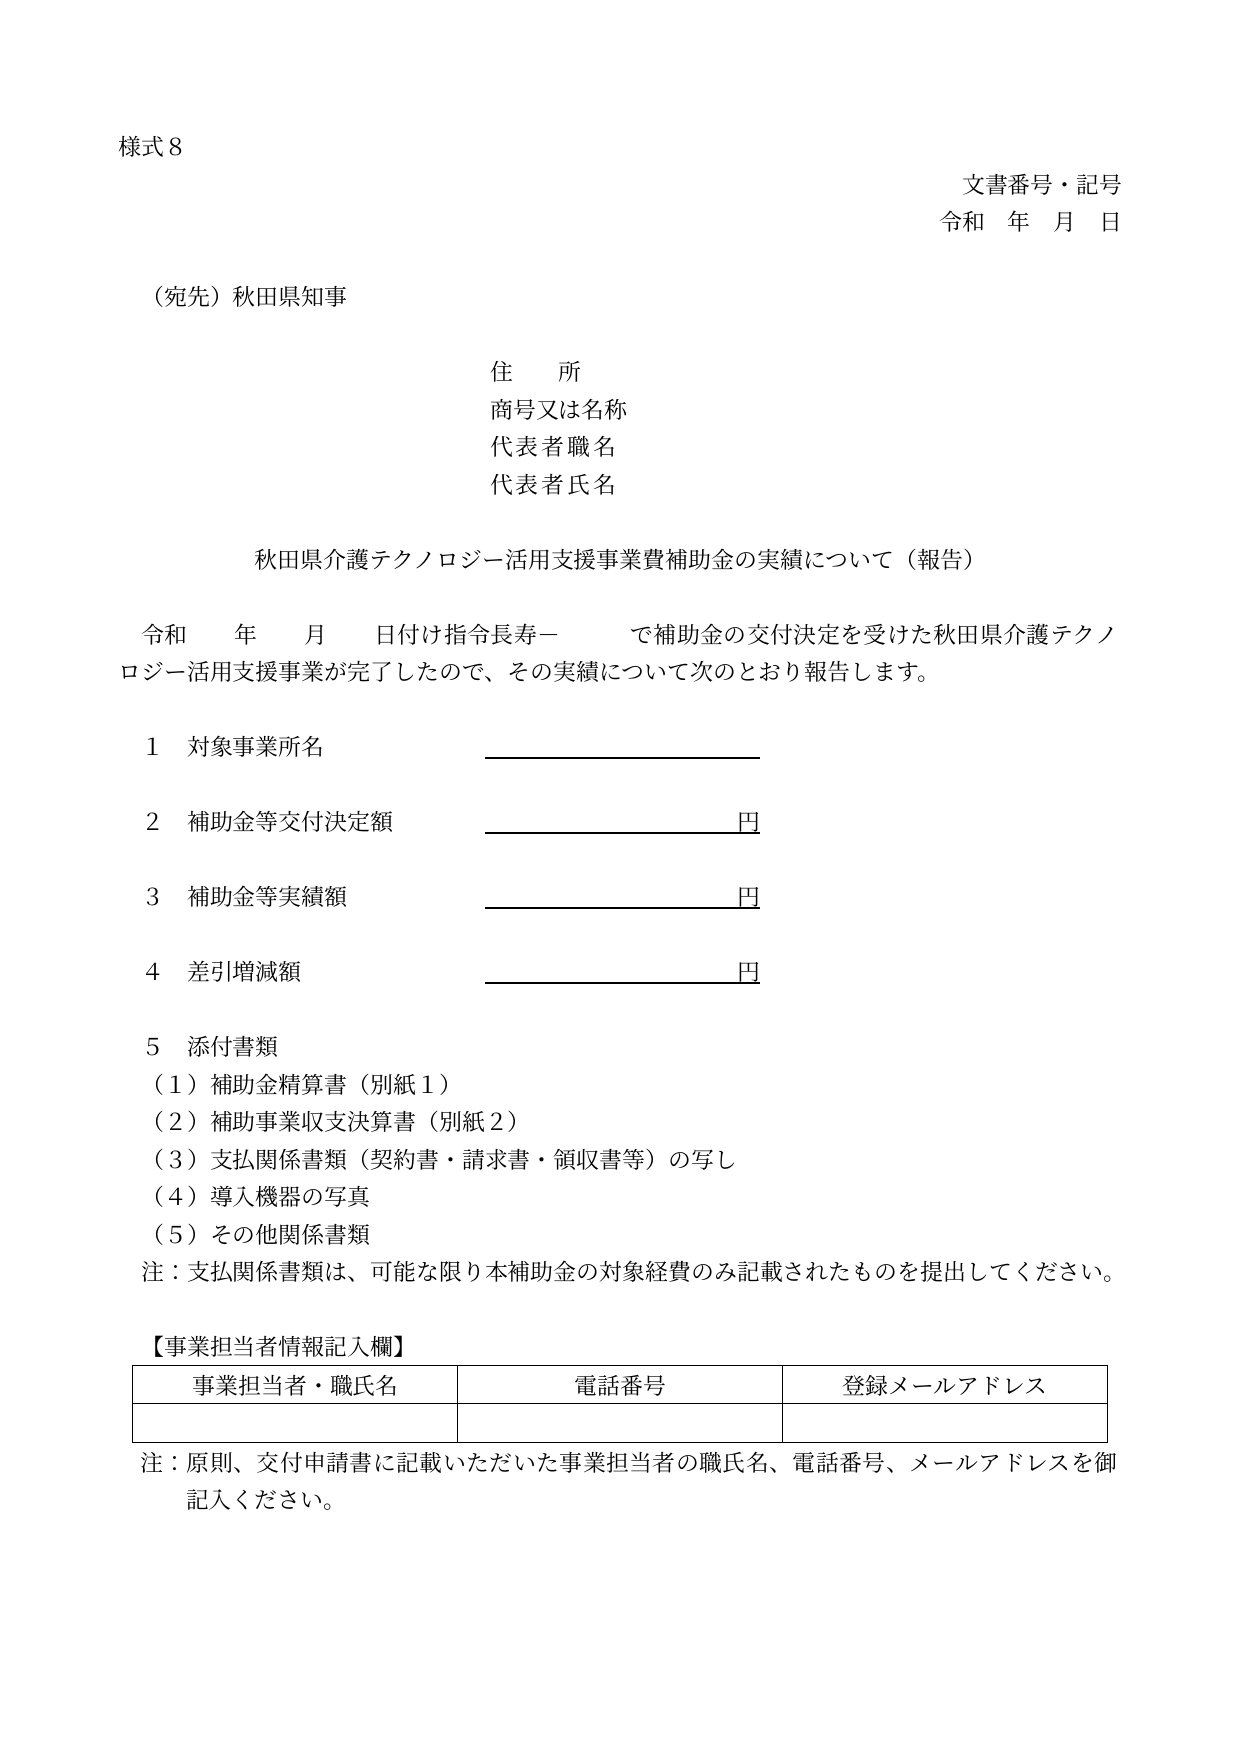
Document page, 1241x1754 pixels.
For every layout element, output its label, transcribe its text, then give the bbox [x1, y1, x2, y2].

table_header 電話番号 [458, 1366, 782, 1403]
text 商号又は名称 [490, 389, 1122, 427]
text １ 対象事業所名 [118, 727, 1122, 764]
text 代表者職名 [490, 427, 1122, 464]
text （１）補助金精算書（別紙１） [118, 1064, 1122, 1102]
text ４ 差引増減額 円 [118, 952, 1122, 989]
text 注：支払関係書類は、可能な限り本補助金の対象経費のみ記載されたものを提出してください。 [118, 1252, 1122, 1289]
text 【事業担当者情報記入欄】 [118, 1327, 1122, 1364]
table_header 登録メールアドレス [783, 1366, 1107, 1403]
text 令和 年 月 日付け指令長寿－ で補助金の交付決定を受けた秋田県介護テクノロジー活用支援事業が完了したので、その実績について次のとおり報告します。 [118, 614, 1122, 689]
text （４）導入機器の写真 [118, 1177, 1122, 1214]
table_cell [458, 1404, 782, 1442]
text （宛先）秋田県知事 [118, 277, 1122, 314]
text 注：原則、交付申請書に記載いただいた事業担当者の職氏名、電話番号、メールアドレスを御記入ください。 [140, 1443, 1122, 1518]
text ２ 補助金等交付決定額 円 [118, 802, 1122, 839]
text 令和 年 月 日 [118, 202, 1122, 239]
text （３）支払関係書類（契約書・請求書・領収書等）の写し [118, 1139, 1122, 1177]
table_cell [133, 1404, 457, 1442]
text ３ 補助金等実績額 円 [118, 877, 1122, 914]
text （５）その他関係書類 [118, 1214, 1122, 1252]
table_cell [783, 1404, 1107, 1442]
text （２）補助事業収支決算書（別紙２） [118, 1102, 1122, 1139]
text ５ 添付書類 [118, 1027, 1122, 1064]
text 様式８ [118, 127, 1122, 164]
table_header 事業担当者・職氏名 [133, 1366, 457, 1403]
text 文書番号・記号 [118, 164, 1122, 202]
text 秋田県介護テクノロジー活用支援事業費補助金の実績について（報告） [118, 539, 1122, 577]
text 住所 [490, 352, 1122, 389]
text 代表者氏名 [490, 464, 1122, 502]
